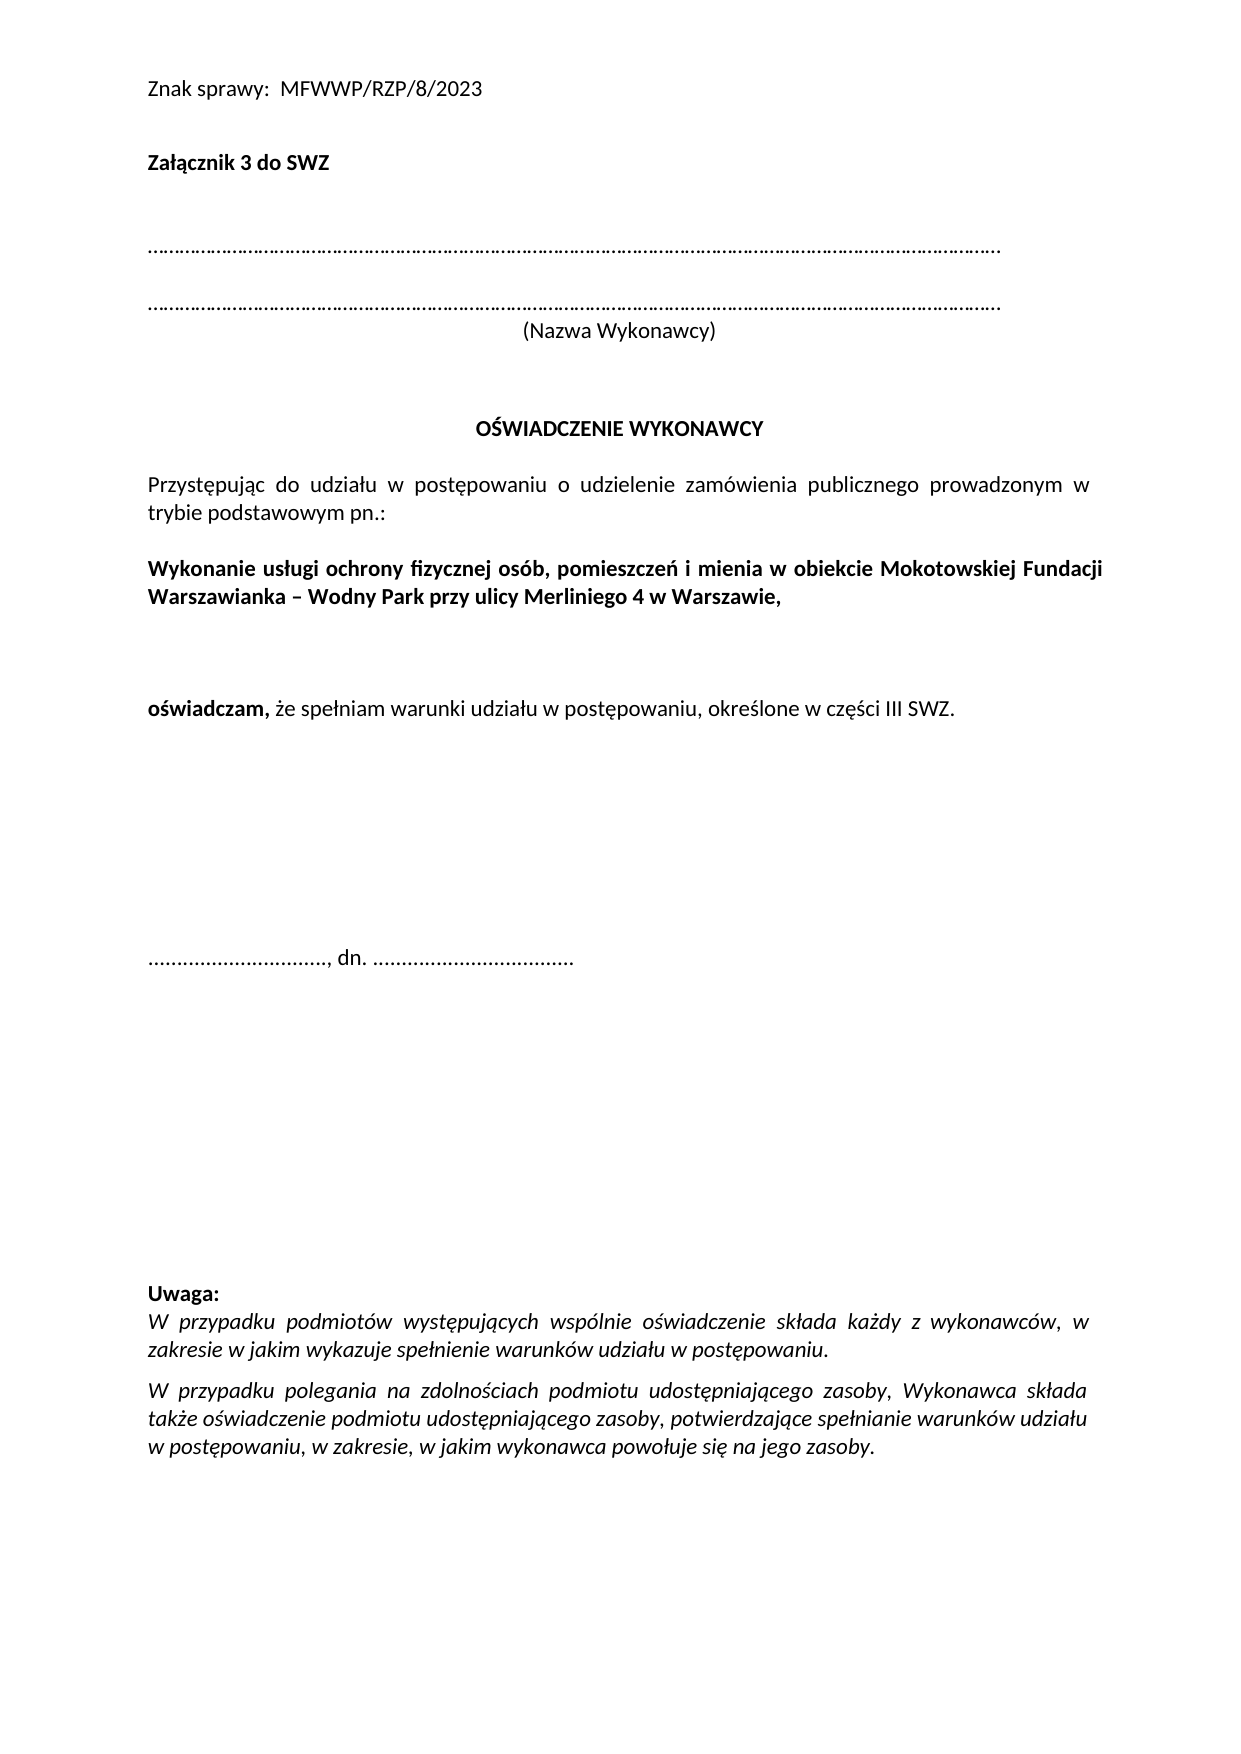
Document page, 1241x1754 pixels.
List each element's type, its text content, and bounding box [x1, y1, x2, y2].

text W przypadku podmiotów występujących wspólnie oświadczenie składa każdy z wykonawców, w zakresie w jakim wykazuje spełnienie warunków udziału w postępowaniu. [148, 1307, 1091, 1363]
text Wykonanie usługi ochrony fizycznej osób, pomieszczeń i mienia w obiekcie Mokotowskiej Fundacji Warszawianka – Wodny Park przy ulicy Merliniego 4 w Warszawie, [148, 554, 1104, 610]
text ..............................., dn. ................................... [148, 943, 1091, 971]
text Załącznik 3 do SWZ [148, 148, 1091, 176]
text oświadczam, że spełniam warunki udziału w postępowaniu, określone w części III SWZ. [148, 694, 1091, 722]
text W przypadku polegania na zdolnościach podmiotu udostępniającego zasoby, Wykonawca składa także oświadczenie podmiotu udostępniającego zasoby, potwierdzające spełnianie warunków udziału w postępowaniu, w zakresie, w jakim wykonawca powołuje się na jego zasoby. [148, 1376, 1091, 1460]
text OŚWIADCZENIE WYKONAWCY [148, 414, 1091, 442]
text ……………………………………………………………………………………………………………………………………………… [148, 288, 1091, 316]
text Uwaga: [148, 1279, 1091, 1307]
text (Nazwa Wykonawcy) [148, 316, 1091, 344]
text Przystępując do udziału w postępowaniu o udzielenie zamówienia publicznego prowadzonym w trybie podstawowym pn.: [148, 470, 1091, 526]
text ……………………………………………………………………………………………………………………………………………… [148, 232, 1091, 260]
